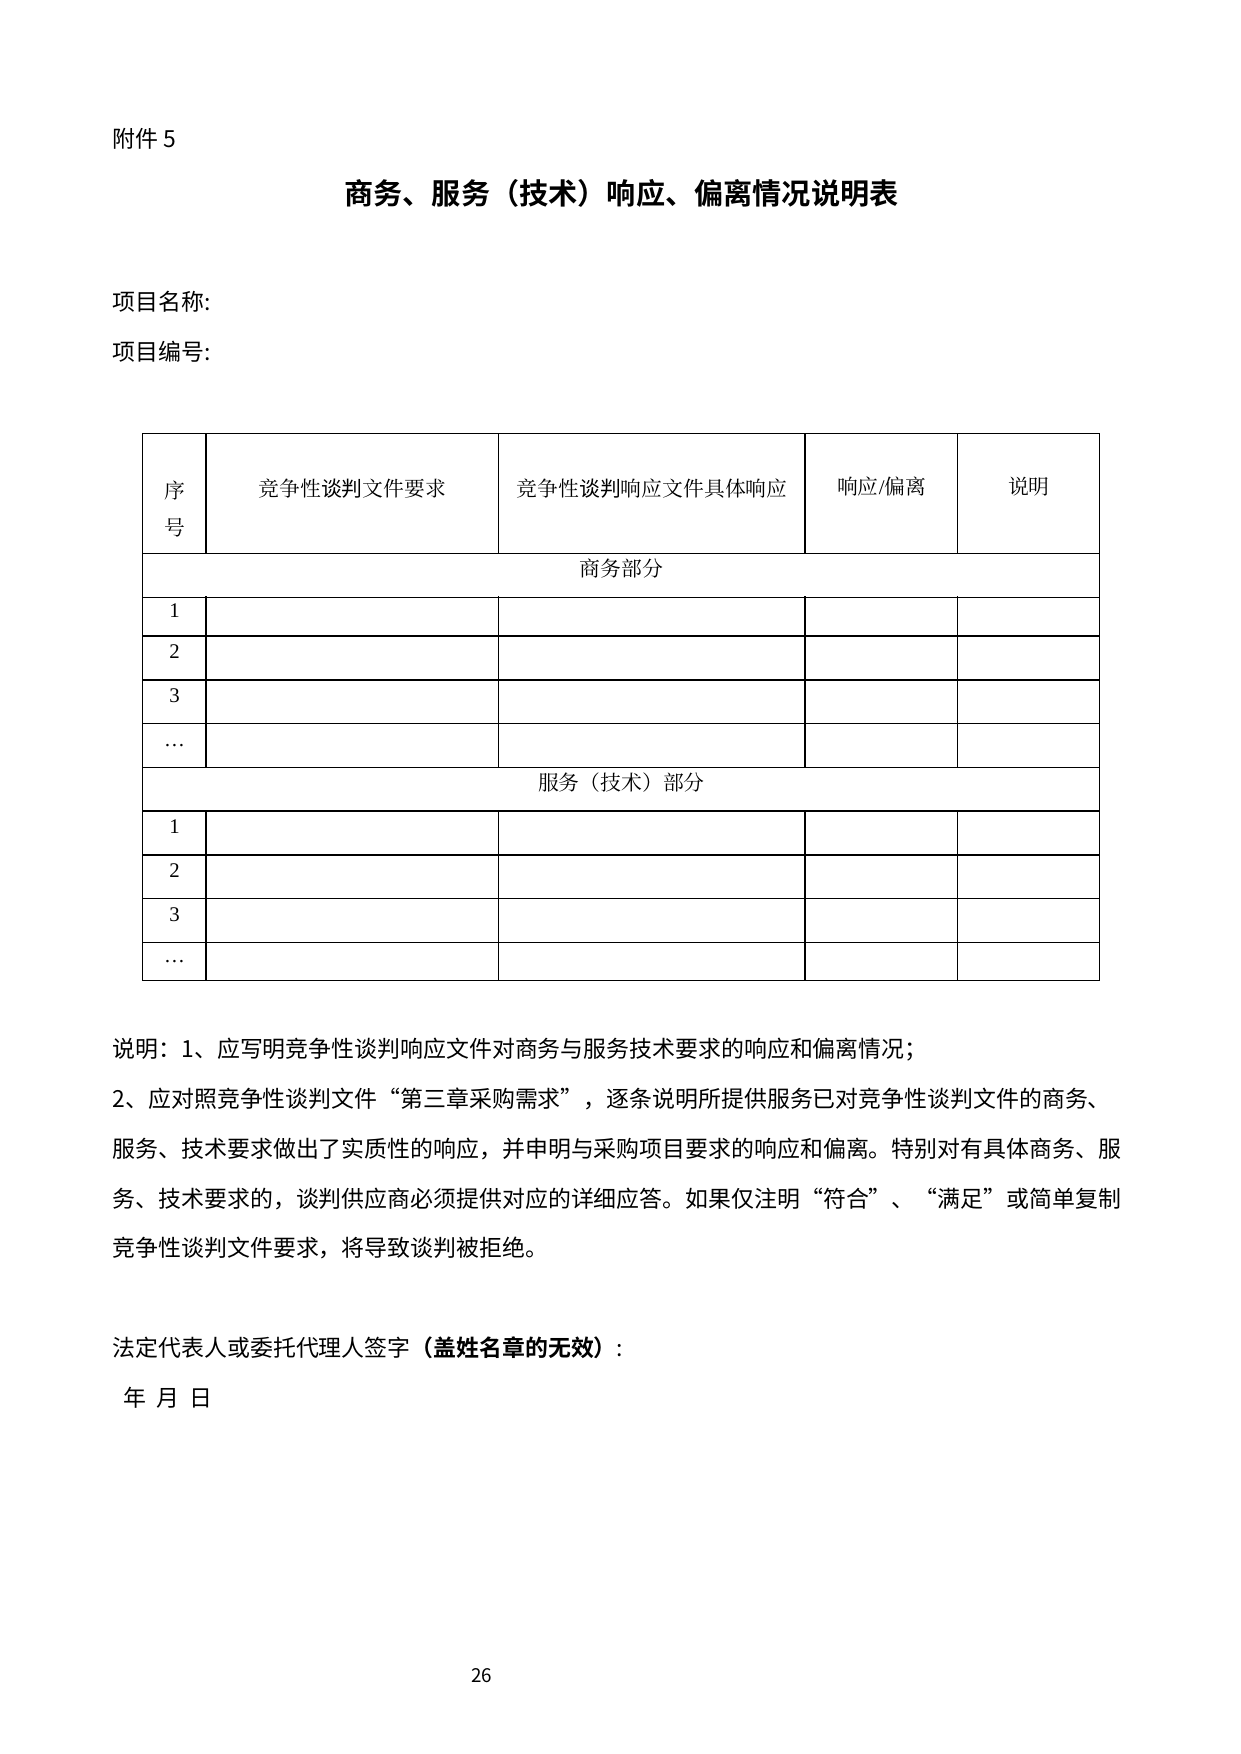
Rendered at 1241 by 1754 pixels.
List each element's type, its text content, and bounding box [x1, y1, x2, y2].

table_cell [499, 724, 804, 766]
table_cell 3 [143, 681, 205, 723]
text 说明：1、应写明竞争性谈判响应文件对商务与服务技术要求的响应和偏离情况； [112, 1031, 1130, 1064]
text 项目名称: [112, 284, 1130, 317]
table_cell 1 [143, 812, 205, 854]
table_cell [806, 637, 957, 679]
table_cell [806, 812, 957, 854]
text 项目编号: [112, 334, 1130, 367]
table_cell [958, 899, 1099, 941]
table_cell [207, 681, 498, 723]
table_header 响应/偏离 [806, 434, 957, 553]
table_cell [207, 943, 498, 980]
table_header 序号 [143, 434, 205, 553]
table_cell [499, 856, 804, 898]
table_cell [207, 856, 498, 898]
table_cell … [143, 943, 205, 980]
table_cell [806, 724, 957, 766]
text 法定代表人或委托代理人签字（盖姓名章的无效）: [112, 1330, 1130, 1363]
table_cell [958, 812, 1099, 854]
table_header 说明 [958, 434, 1099, 553]
table_cell [958, 637, 1099, 679]
text 年 月 日 [112, 1379, 1130, 1413]
table_cell [499, 681, 804, 723]
table_cell [806, 856, 957, 898]
table_cell [806, 598, 957, 635]
table_cell [806, 899, 957, 941]
table_cell [499, 598, 804, 635]
table_header 竞争性谈判文件要求 [207, 434, 498, 553]
table_cell [207, 899, 498, 941]
table_cell [958, 856, 1099, 898]
table_cell 2 [143, 856, 205, 898]
table_cell [499, 812, 804, 854]
table_cell [958, 598, 1099, 635]
table_cell 商务部分 [143, 554, 1099, 596]
table_cell [207, 637, 498, 679]
table_cell 服务（技术）部分 [143, 768, 1099, 810]
text 附件5 [112, 121, 1130, 154]
table_cell [207, 812, 498, 854]
table_cell [207, 724, 498, 766]
table_cell [499, 899, 804, 941]
table_cell 3 [143, 899, 205, 941]
text 2、应对照竞争性谈判文件“第三章采购需求”，逐条说明所提供服务已对竞争性谈判文件的商务、服务、技术要求做出了实质性的响应，并申明与采购项目要求的响应和偏离。特别对有具体商务、服务、技术要求的，谈判供应商必须提供对应的详细应答。如果仅注明“符合”、“满足”或简单复制竞争性谈判文件要求，将导致谈判被拒绝。 [112, 1081, 1130, 1263]
table_header 竞争性谈判响应文件具体响应 [499, 434, 804, 553]
table_cell … [143, 724, 205, 766]
subtitle 商务、服务（技术）响应、偏离情况说明表 [112, 171, 1130, 213]
table_cell [207, 598, 498, 635]
table_cell 2 [143, 637, 205, 679]
table_cell [958, 681, 1099, 723]
table_cell [499, 637, 804, 679]
table_cell [958, 943, 1099, 980]
table_cell [958, 724, 1099, 766]
table_cell 1 [143, 598, 205, 635]
table_cell [806, 943, 957, 980]
table_cell [806, 681, 957, 723]
table_cell [499, 943, 804, 980]
